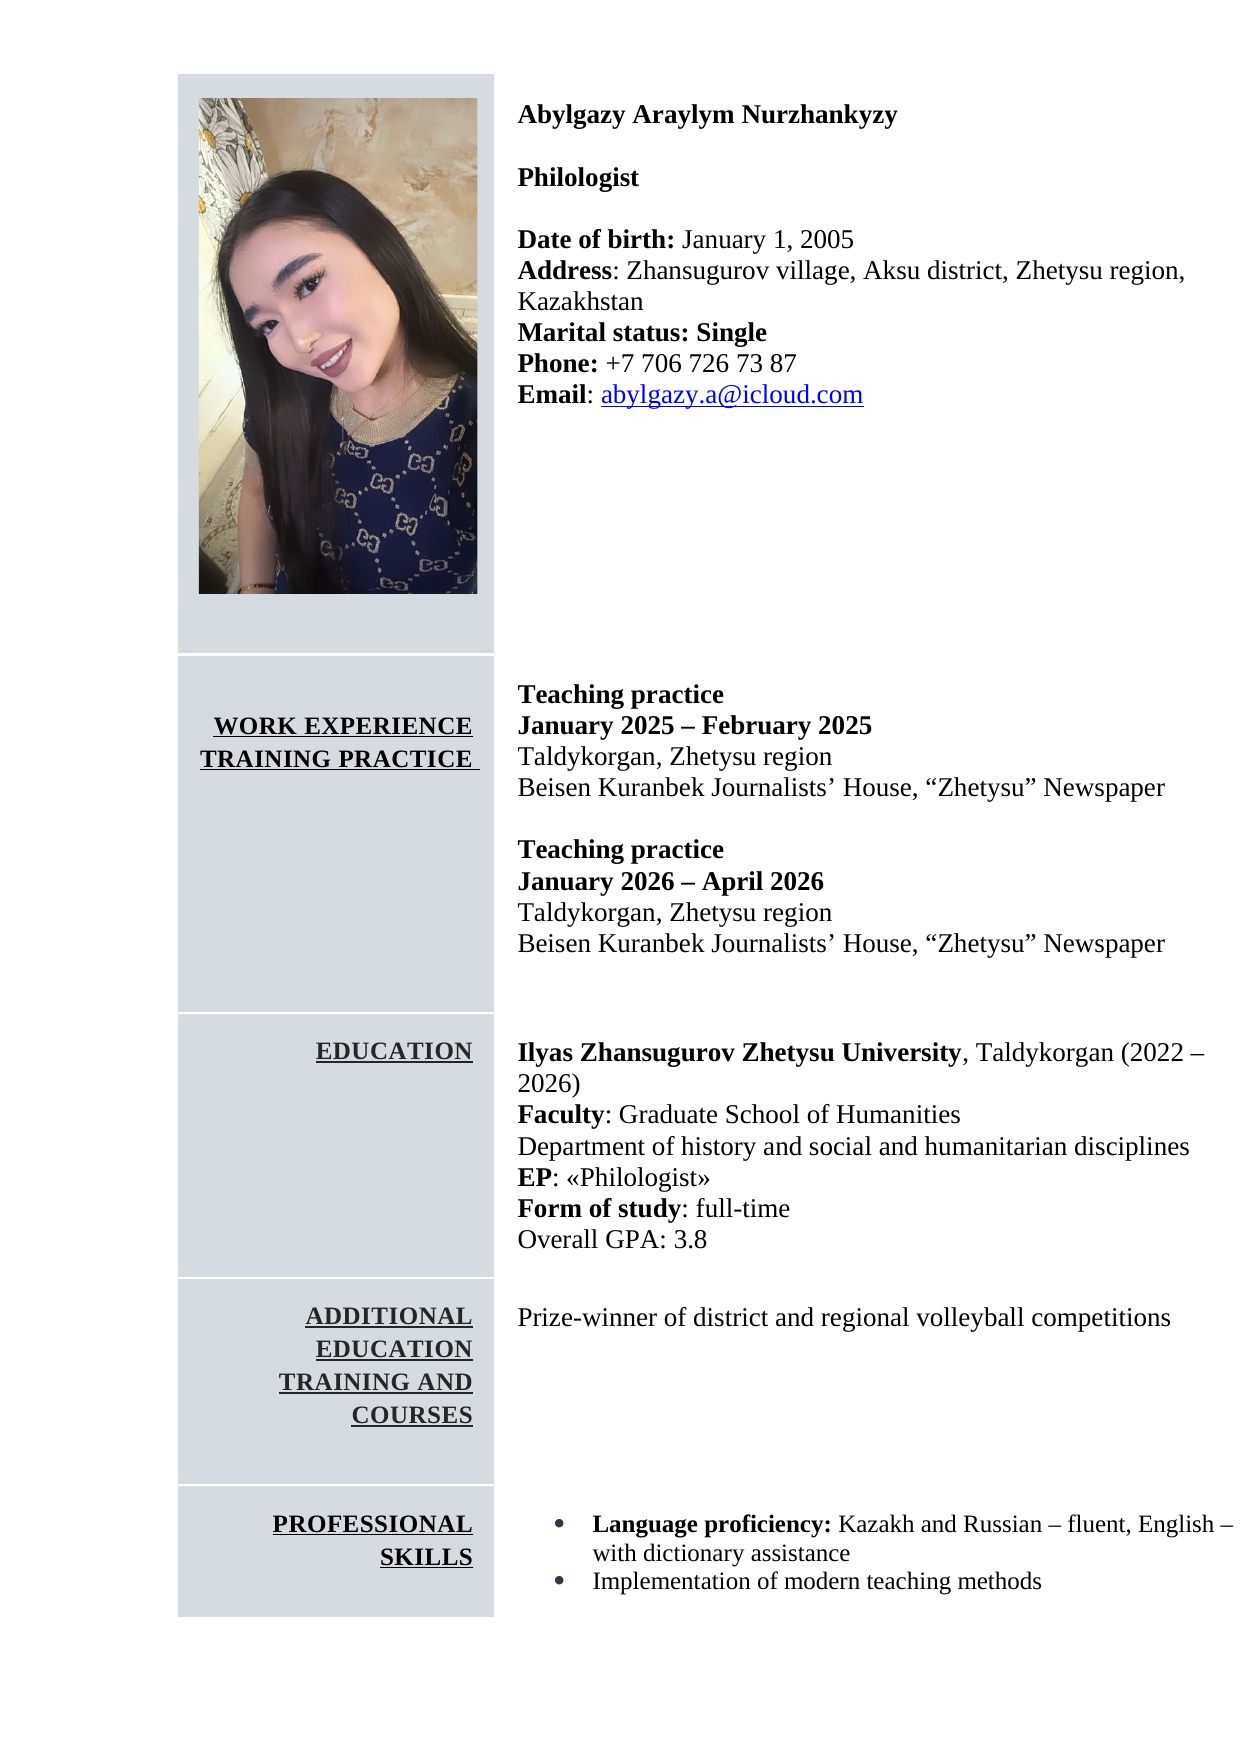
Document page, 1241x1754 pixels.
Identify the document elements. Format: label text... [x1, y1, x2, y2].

table_cell PROFESSIONAL SKILLS [178, 1486, 494, 1617]
table_header [178, 74, 494, 653]
table_cell Prize-winner of district and regional volleyball competitions [496, 1279, 1239, 1484]
table_header Abylgazy Araylym Nurzhankyzy Philologist Date of birth: January 1, 2005 Address: Zhansugurov village, Aksu district, Zhetysu region, Kazakhstan Marital status: Single Phone: +7 706 726 73 87 Email: abylgazy.a@icloud.com [496, 76, 1239, 653]
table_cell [496, 1486, 1239, 1617]
table_cell EDUCATION [178, 1014, 494, 1277]
table_cell Ilyas Zhansugurov Zhetysu University, Taldykorgan (2022 – 2026) Faculty: Graduate School of Humanities Department of history and social and humanitarian disciplines EP: «Philologist» Form of study: full-time Overall GPA: 3.8 [496, 1014, 1239, 1277]
table_cell WORK EXPERIENCE TRAINING PRACTICE [178, 656, 494, 1012]
picture [198, 98, 478, 594]
table_cell ADDITIONAL EDUCATION TRAINING AND COURSES [178, 1279, 494, 1484]
table_cell Teaching practice January 2025 – February 2025 Taldykorgan, Zhetysu region Beisen Kuranbek Journalists’ House, “Zhetysu” Newspaper Teaching practice January 2026 – April 2026 Taldykorgan, Zhetysu region Beisen Kuranbek Journalists’ House, “Zhetysu” Newspaper [496, 656, 1239, 1012]
